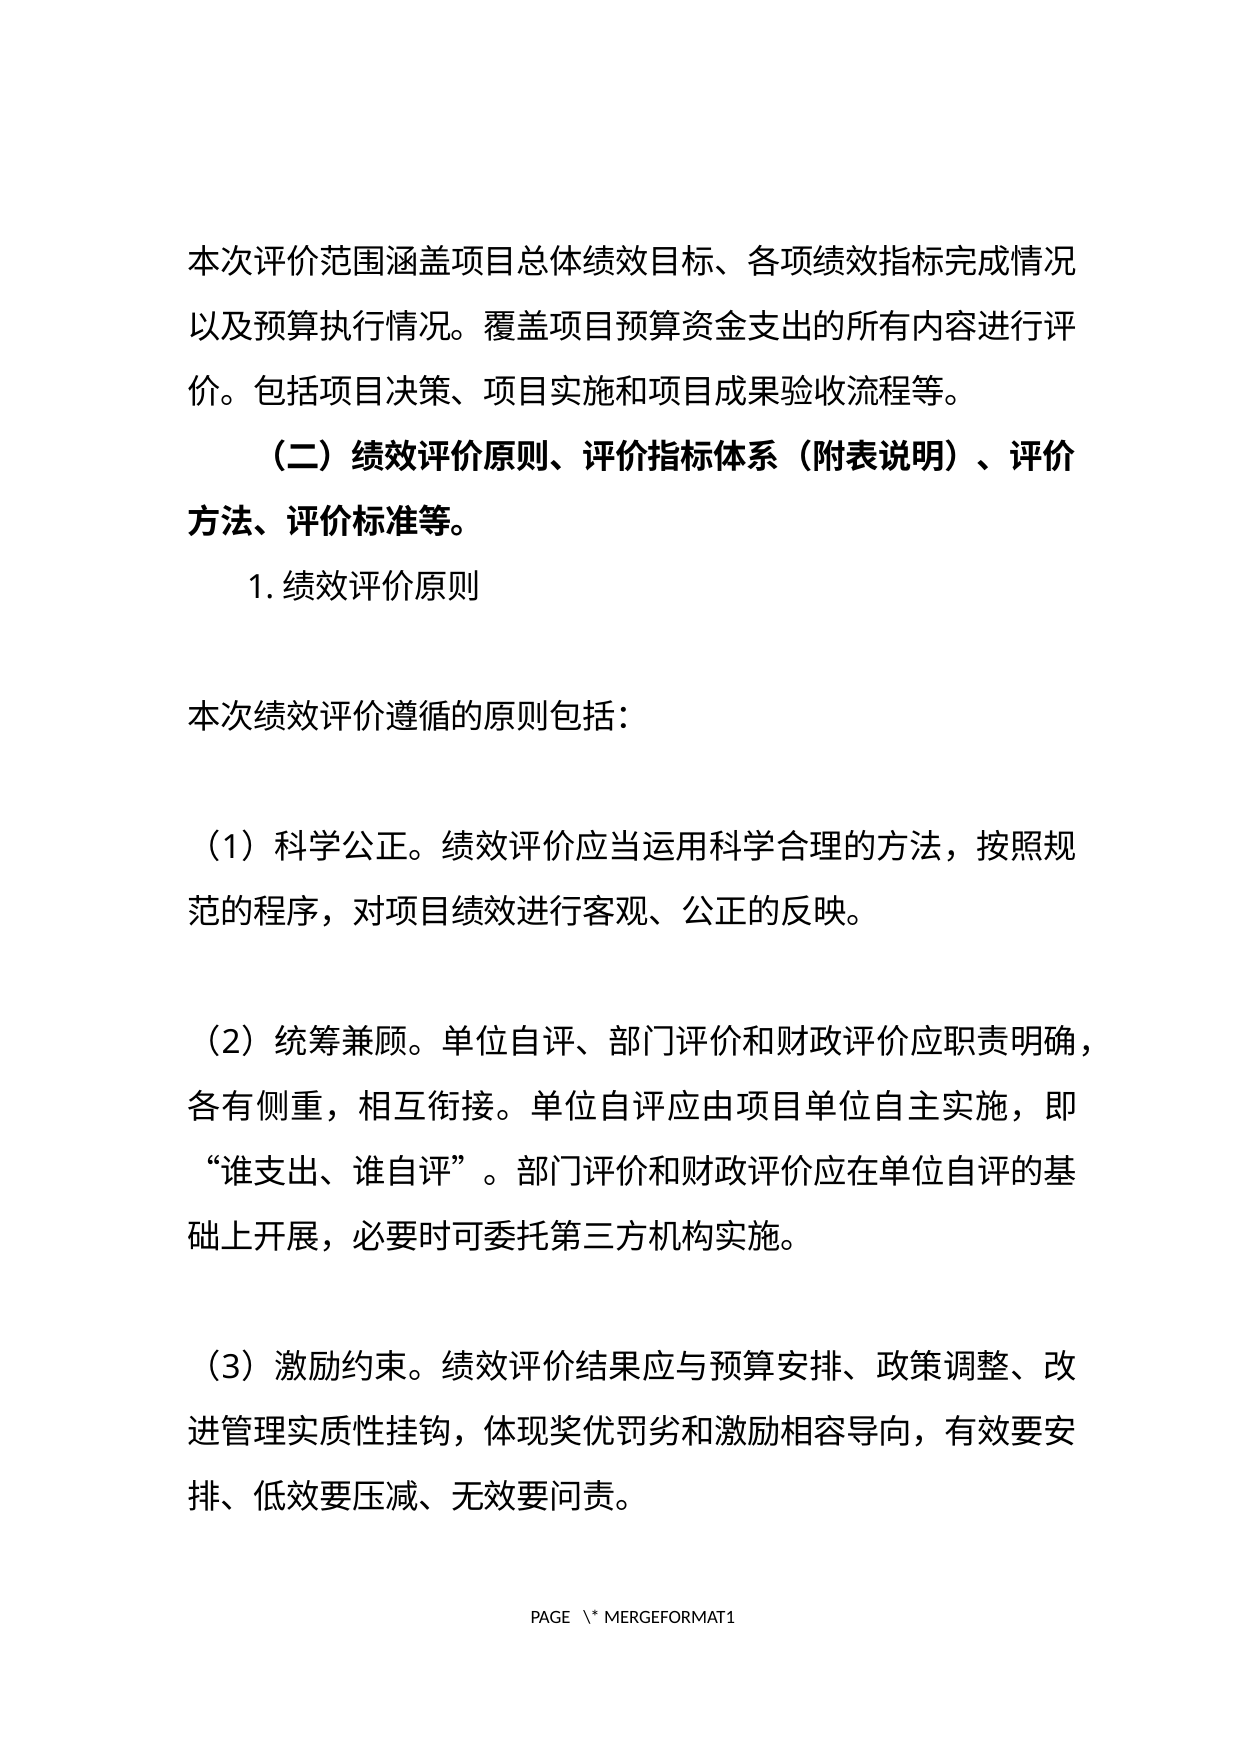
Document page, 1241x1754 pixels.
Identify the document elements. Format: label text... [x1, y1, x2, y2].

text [187, 162, 1078, 422]
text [187, 552, 1078, 1527]
text （二）绩效评价原则、评价指标体系（附表说明）、评价方法、评价标准等。 [187, 422, 1078, 552]
